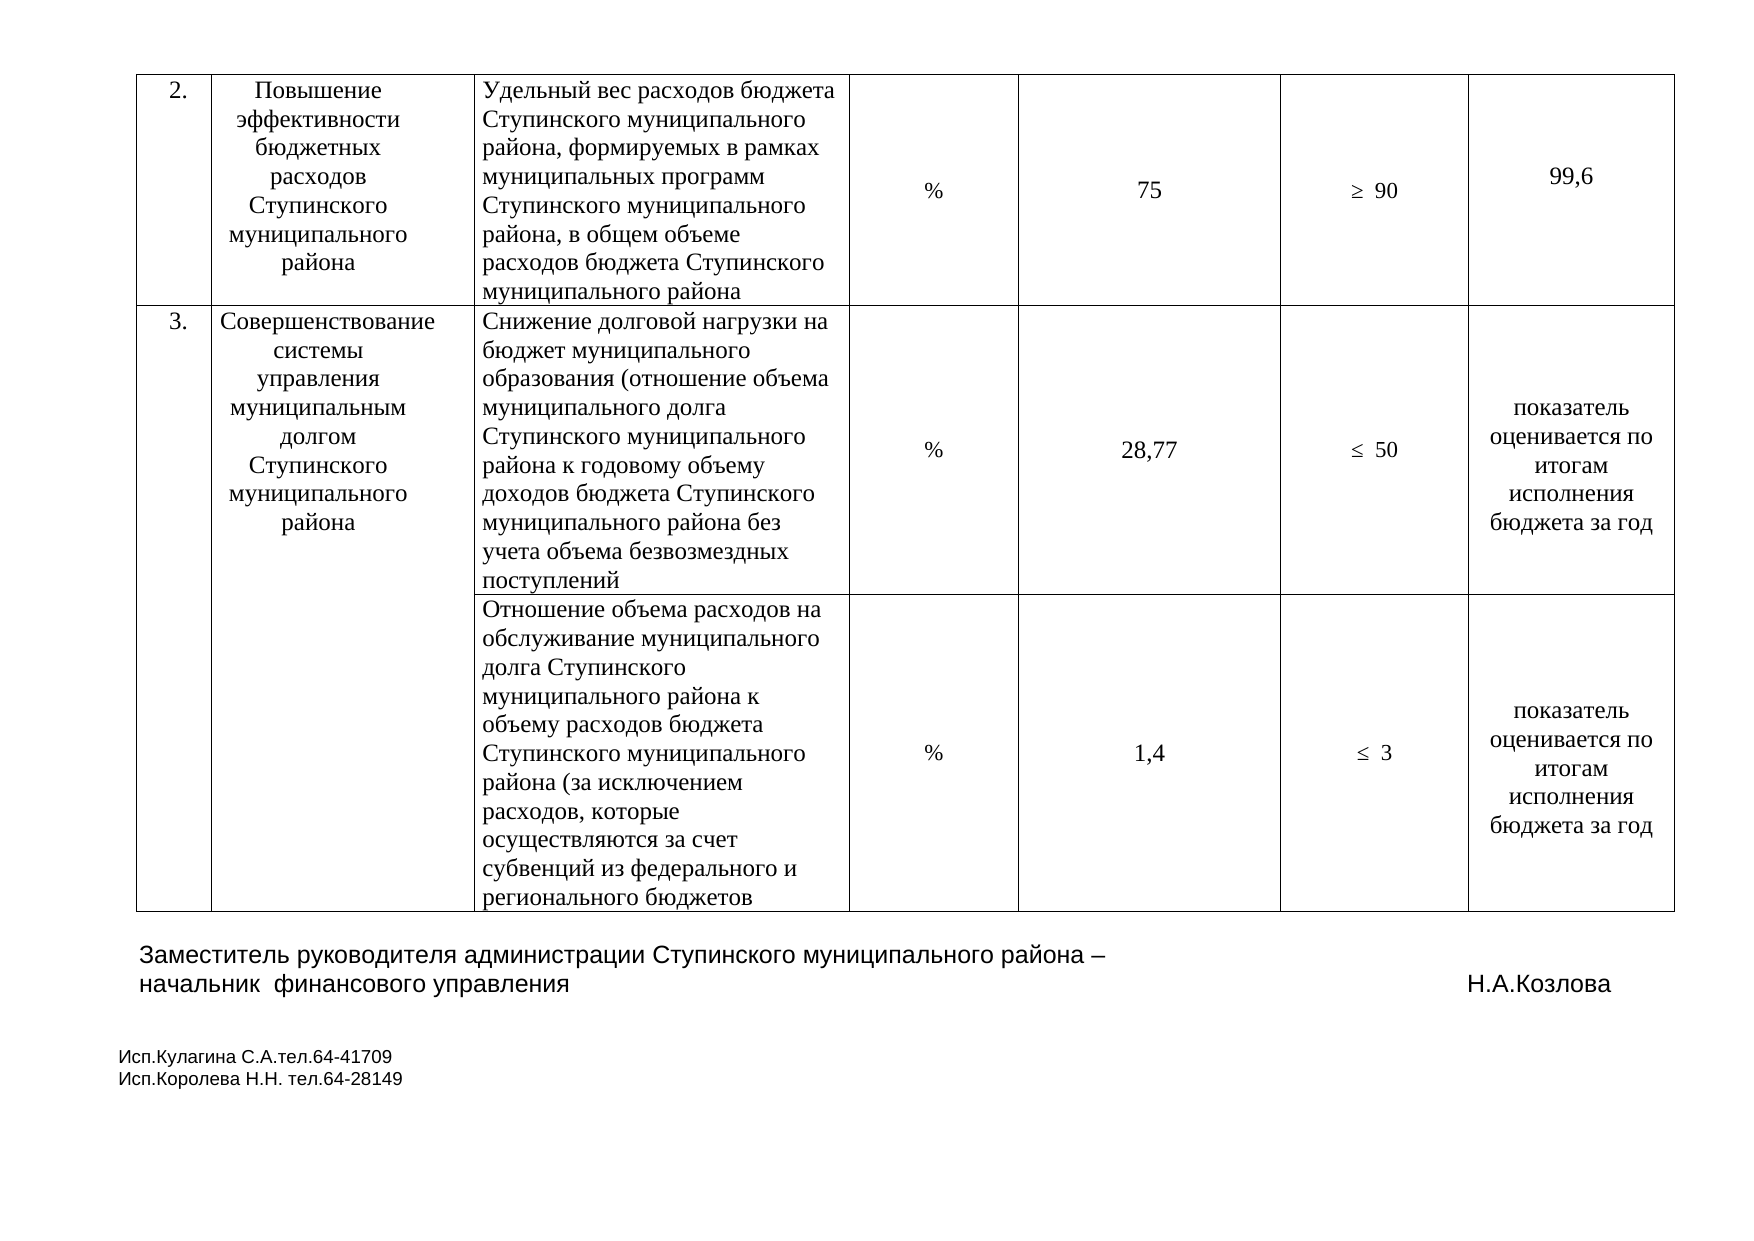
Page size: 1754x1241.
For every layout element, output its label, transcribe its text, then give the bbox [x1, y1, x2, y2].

table_cell % [850, 306, 1018, 593]
table_cell ≥ 90 [1281, 75, 1468, 305]
text Заместитель руководителя администрации Ступинского муниципального района – [118, 941, 1619, 969]
table_cell 28,77 [1019, 306, 1280, 593]
table_cell Снижение долговой нагрузки на бюджет муниципального образования (отношение объема муниципального долга Ступинского муниципального района к годовому объему доходов бюджета Ступинского муниципального района без учета объема безвозмездных поступлений [475, 306, 849, 593]
table_cell % [850, 595, 1018, 911]
table_cell 3. [137, 306, 211, 911]
text Исп.Кулагина С.А.тел.64-41709 [118, 1046, 1619, 1067]
text Исп.Королева Н.Н. тел.64-28149 [118, 1067, 1619, 1089]
table_cell Отношение объема расходов на обслуживание муниципального долга Ступинского муниципального района к объему расходов бюджета Ступинского муниципального района (за исключением расходов, которые осуществляются за счет субвенций из федерального и регионального бюджетов [475, 595, 849, 911]
table_cell Совершенствование системы управления муниципальным долгом Ступинского муниципального района [212, 306, 474, 911]
table_cell % [850, 75, 1018, 305]
table_cell показатель оценивается по итогам исполнения бюджета за год [1469, 595, 1674, 911]
table_cell показатель оценивается по итогам исполнения бюджета за год [1469, 306, 1674, 593]
text начальник финансового управления Н.А.Козлова [118, 969, 1619, 998]
table_cell 75 [1019, 75, 1280, 305]
table_cell 99,6 [1469, 75, 1674, 305]
table_cell ≤ 3 [1281, 595, 1468, 911]
table_cell ≤ 50 [1281, 306, 1468, 593]
table_cell Повышение эффективности бюджетных расходов Ступинского муниципального района [212, 75, 474, 305]
table_cell 2. [137, 75, 211, 305]
table_cell Удельный вес расходов бюджета Ступинского муниципального района, формируемых в рамках муниципальных программ Ступинского муниципального района, в общем объеме расходов бюджета Ступинского муниципального района [475, 75, 849, 305]
table_cell 1,4 [1019, 595, 1280, 911]
